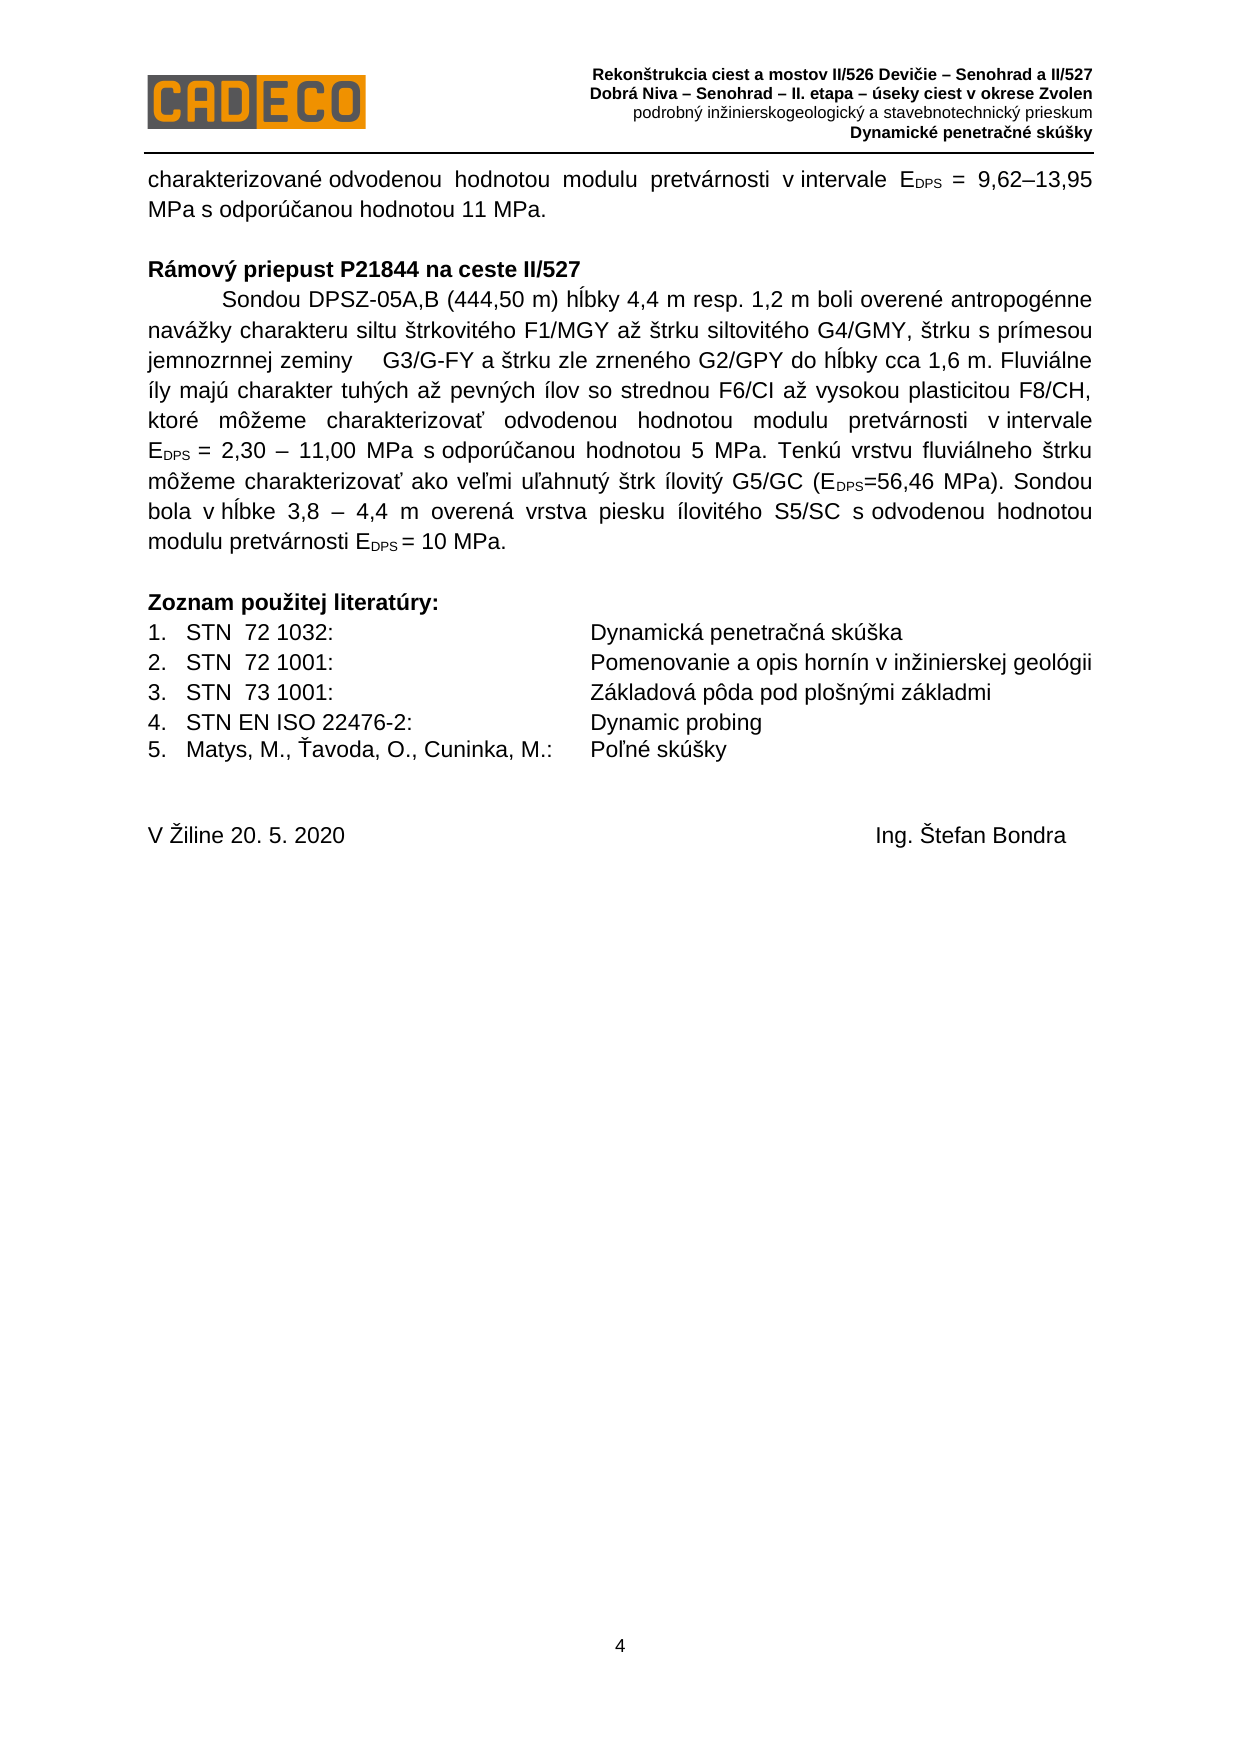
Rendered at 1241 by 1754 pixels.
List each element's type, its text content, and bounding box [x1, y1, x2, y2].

picture [147, 75, 366, 129]
text 4. STN EN ISO 22476-2: Dynamic probing [148, 709, 1092, 736]
text V Žiline 20. 5. 2020 Ing. Štefan Bondra [148, 822, 1092, 849]
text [148, 166, 1092, 222]
text 1. STN 72 1032: Dynamická penetračná skúška [148, 619, 1092, 645]
text Zoznam použitej literatúry: [148, 588, 1092, 615]
text 2. STN 72 1001: Pomenovanie a opis hornín v inžinierskej geológii [148, 649, 1092, 675]
text Rámový priepust P21844 na ceste II/527 [148, 256, 1092, 283]
text Sondou DPSZ-05A,B (444,50 m) hĺbky 4,4 m resp. 1,2 m boli overené antropogénne navážky charakteru siltu štrkovitého F1/MGY až štrku siltovitého G4/GMY, štrku s prímesou jemnozrnnej zeminy G3/G-FY a štrku zle zrneného G2/GPY do hĺbky cca 1,6 m. Fluviálne íly majú charakter tuhých až pevných ílov so strednou F6/CI až vysokou plasticitou F8/CH, ktoré môžeme charakterizovať odvodenou hodnotou modulu pretvárnosti v intervale EDPS = 2,30 – 11,00 MPa s odporúčanou hodnotou 5 MPa. Tenkú vrstvu fluviálneho štrku môžeme charakterizovať ako veľmi uľahnutý štrk ílovitý G5/GC (EDPS=56,46 MPa). Sondou bola v hĺbke 3,8 – 4,4 m overená vrstva piesku ílovitého S5/SC s odvodenou hodnotou modulu pretvárnosti EDPS = 10 MPa. [148, 286, 1092, 554]
text 3. STN 73 1001: Základová pôda pod plošnými základmi [148, 679, 1092, 706]
text 5. Matys, M., Ťavoda, O., Cuninka, M.: Poľné skúšky [148, 736, 1092, 762]
